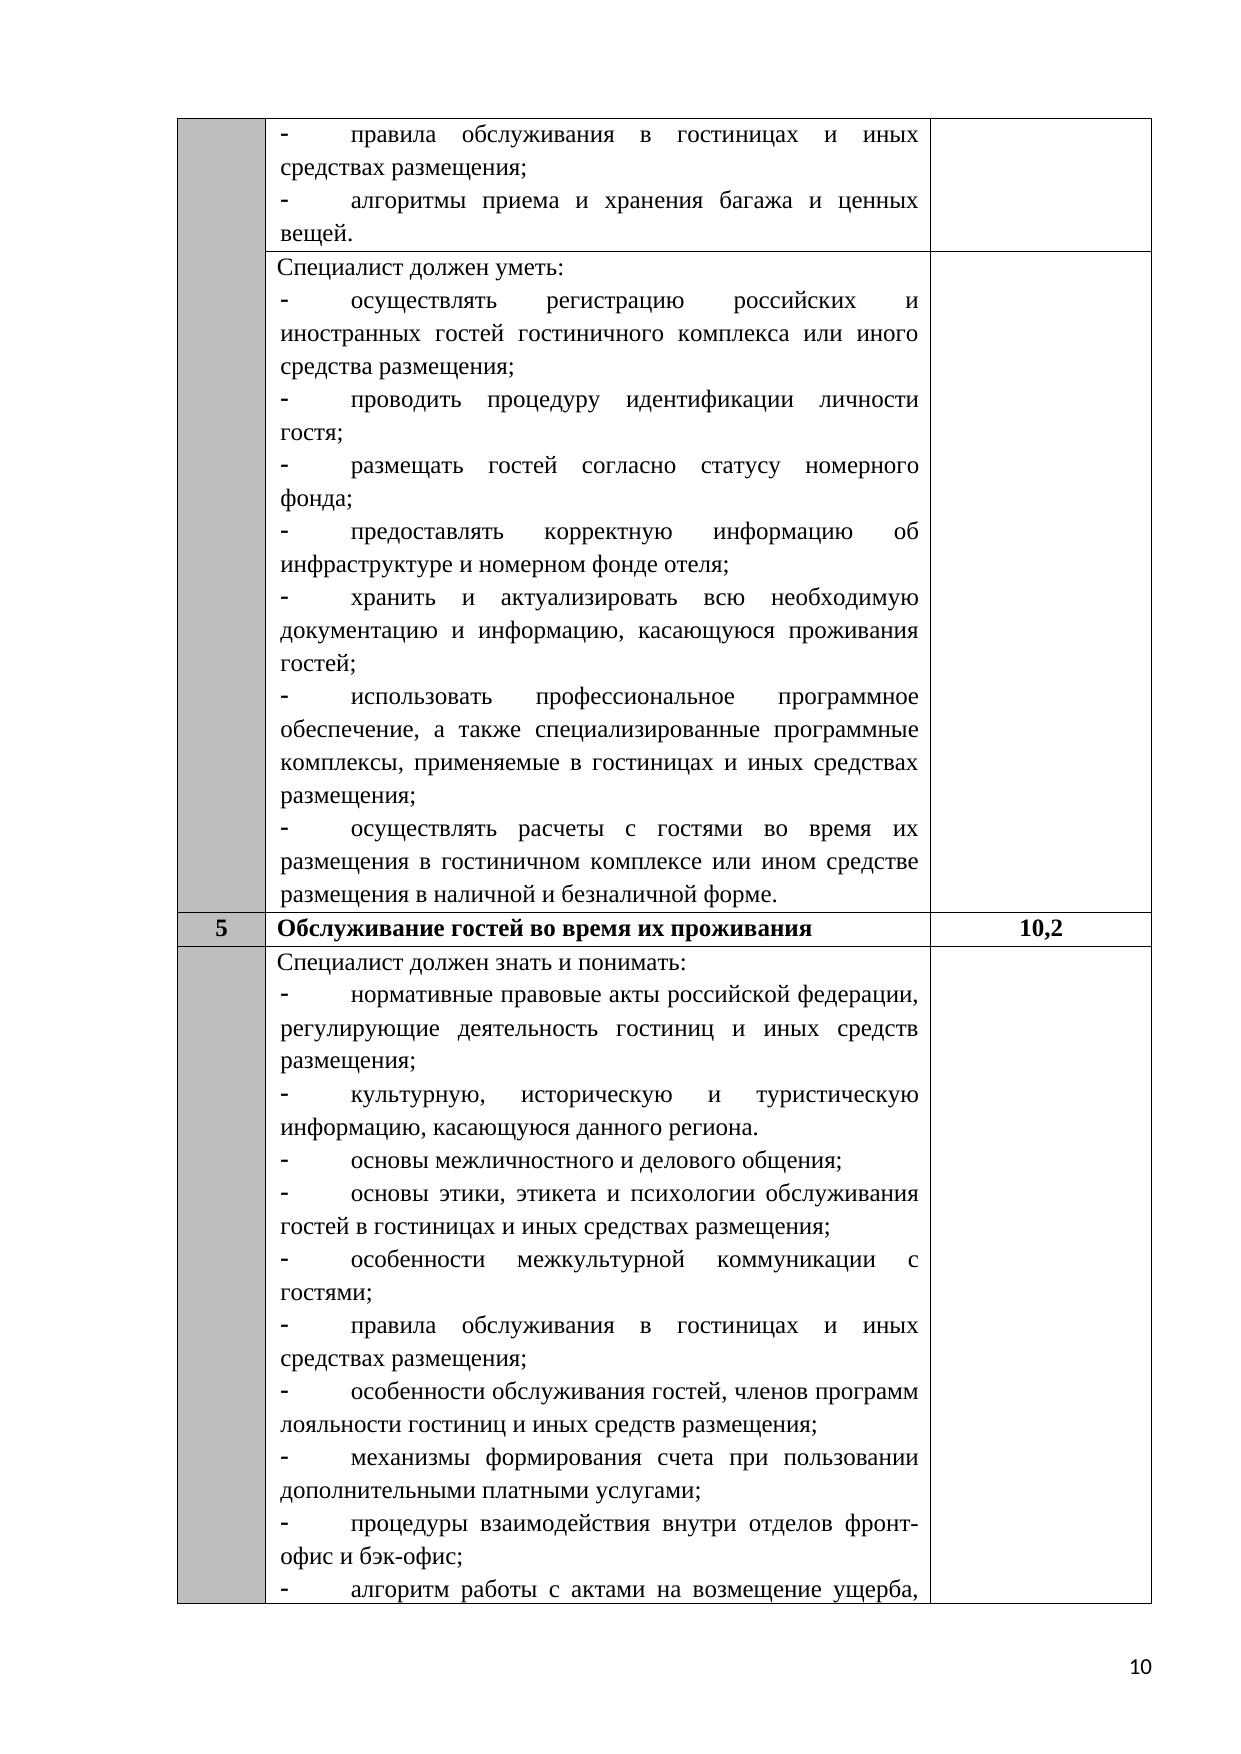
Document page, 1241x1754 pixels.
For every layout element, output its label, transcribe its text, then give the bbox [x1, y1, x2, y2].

table_cell [931, 252, 1151, 912]
table_cell Обслуживание гостей во время их проживания [266, 913, 930, 946]
table_cell 5 [178, 913, 265, 946]
table_cell 10,2 [931, 913, 1151, 946]
table_cell [931, 947, 1151, 1603]
table_cell Специалист должен уметь: осуществлять регистрацию российских и иностранных гостей гостиничного комплекса или иного средства размещения; проводить процедуру идентификации личности гостя; размещать гостей согласно статусу номерного фонда; предоставлять корректную информацию об инфраструктуре и номерном фонде отеля; хранить и актуализировать всю необходимую документацию и информацию, касающуюся проживания гостей; использовать профессиональное программное обеспечение, а также специализированные программные комплексы, применяемые в гостиницах и иных средствах размещения; осуществлять расчеты с гостями во время их размещения в гостиничном комплексе или ином средстве размещения в наличной и безналичной форме. [266, 252, 930, 912]
table_cell [178, 947, 265, 1603]
table_cell [931, 119, 1151, 251]
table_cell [266, 119, 930, 251]
table_cell [178, 119, 265, 912]
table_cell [266, 947, 930, 1603]
